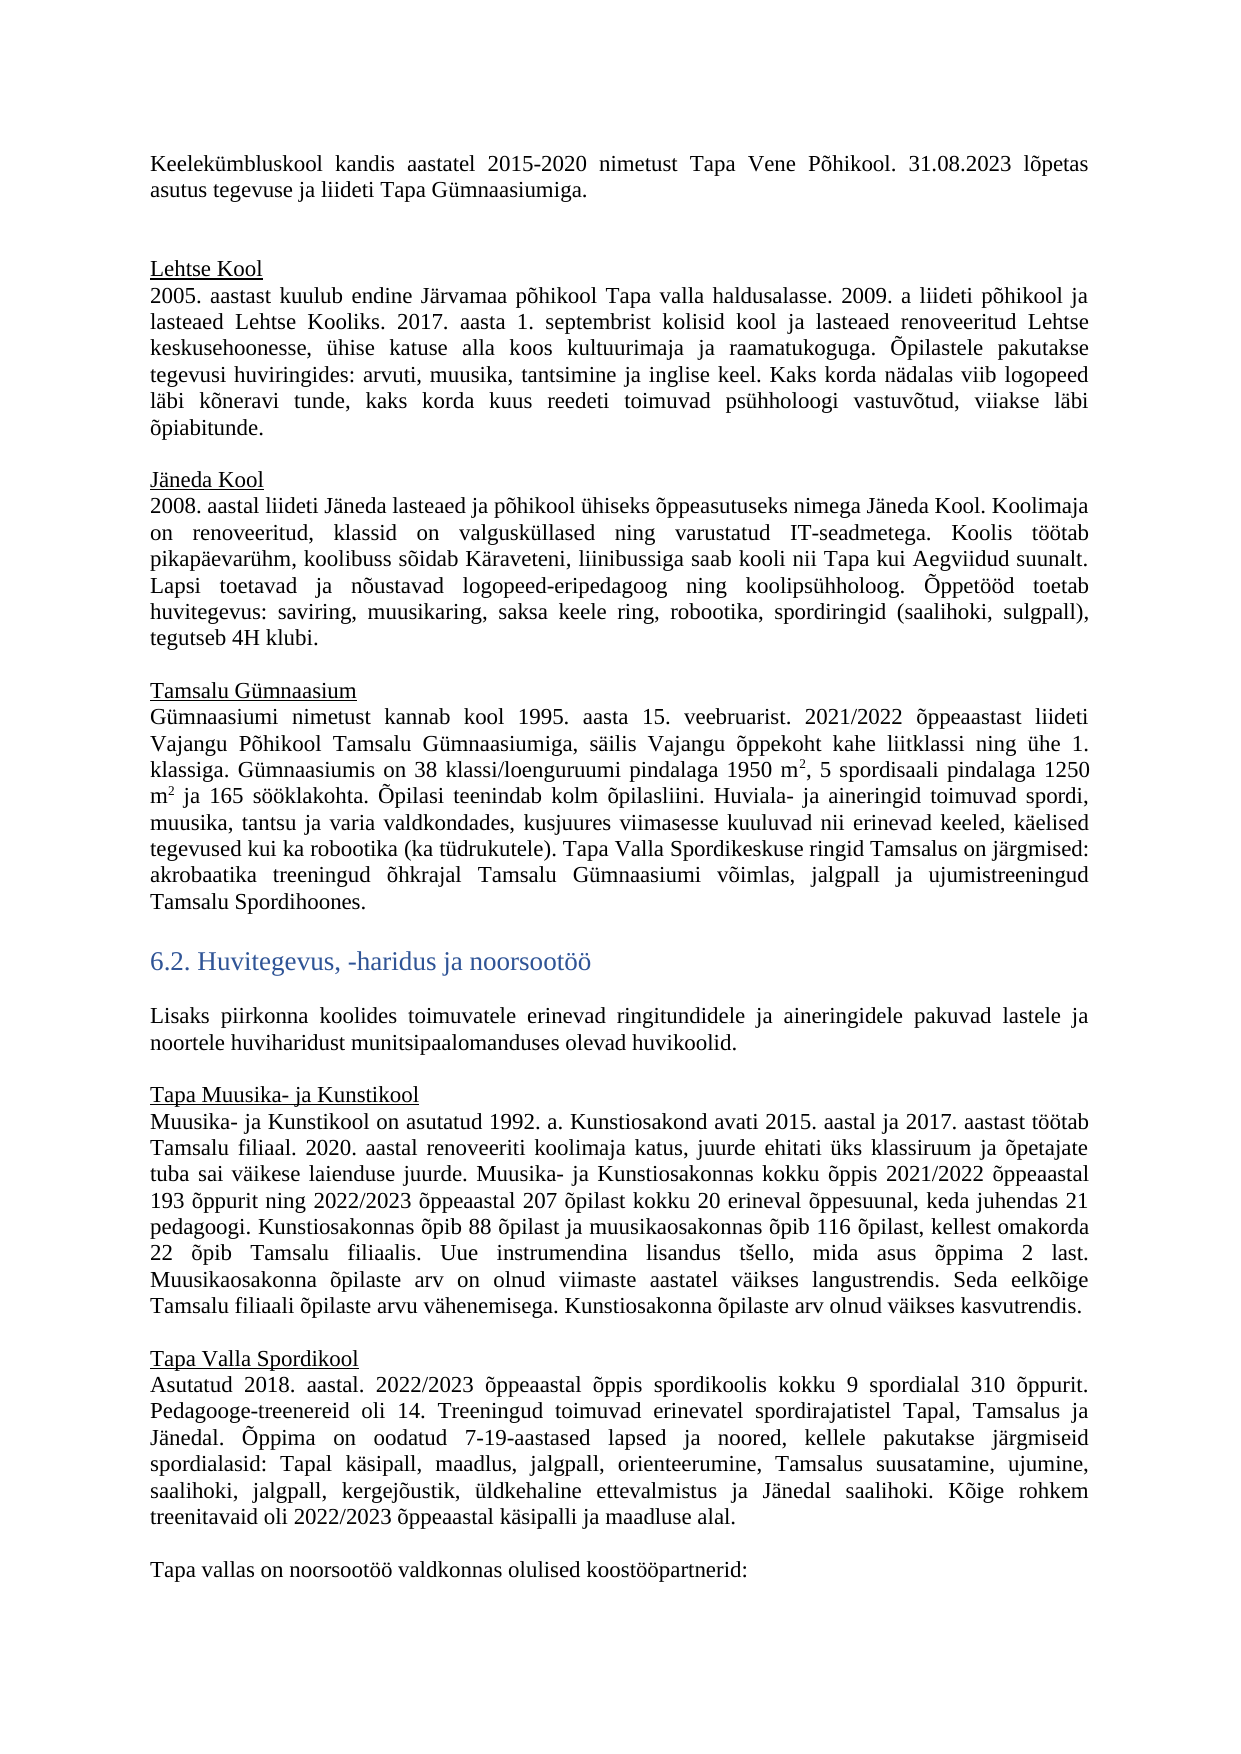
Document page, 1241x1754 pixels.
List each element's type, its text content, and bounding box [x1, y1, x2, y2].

text 2008. aastal liideti Jäneda lasteaed ja põhikool ühiseks õppeasutuseks nimega Jäneda Kool. Koolimaja on renoveeritud, klassid on valgusküllased ning varustatud IT-seadmetega. Koolis töötab pikapäevarühm, koolibuss sõidab Käraveteni, liinibussiga saab kooli nii Tapa kui Aegviidud suunalt. Lapsi toetavad ja nõustavad logopeed-eripedagoog ning koolipsühholoog. Õppetööd toetab huvitegevus: saviring, muusikaring, saksa keele ring, robootika, spordiringid (saalihoki, sulgpall), tegutseb 4H klubi. [150, 493, 1090, 651]
text Lisaks piirkonna koolides toimuvatele erinevad ringitundidele ja aineringidele pakuvad lastele ja noortele huviharidust munitsipaalomanduses olevad huvikoolid. [150, 1002, 1090, 1055]
text Jäneda Kool [150, 466, 1090, 493]
text Tapa Valla Spordikool [150, 1345, 1090, 1371]
text Tapa Muusika- ja Kunstikool [150, 1081, 1090, 1108]
subtitle 6.2. Huvitegevus, -haridus ja noorsootöö [150, 945, 1090, 976]
text 2005. aastast kuulub endine Järvamaa põhikool Tapa valla haldusalasse. 2009. a liideti põhikool ja lasteaed Lehtse Kooliks. 2017. aasta 1. septembrist kolisid kool ja lasteaed renoveeritud Lehtse keskusehoonesse, ühise katuse alla koos kultuurimaja ja raamatukoguga. Õpilastele pakutakse tegevusi huviringides: arvuti, muusika, tantsimine ja inglise keel. Kaks korda nädalas viib logopeed läbi kõneravi tunde, kaks korda kuus reedeti toimuvad psühholoogi vastuvõtud, viiakse läbi õpiabitunde. [150, 282, 1090, 440]
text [150, 150, 1090, 203]
text Tamsalu Gümnaasium [150, 677, 1090, 703]
text Gümnaasiumi nimetust kannab kool 1995. aasta 15. veebruarist. 2021/2022 õppeaastast liideti Vajangu Põhikool Tamsalu Gümnaasiumiga, säilis Vajangu õppekoht kahe liitklassi ning ühe 1. klassiga. Gümnaasiumis on 38 klassi/loenguruumi pindalaga 1950 m2, 5 spordisaali pindalaga 1250 m2 ja 165 sööklakohta. Õpilasi teenindab kolm õpilasliini. Huviala- ja aineringid toimuvad spordi, muusika, tantsu ja varia valdkondades, kusjuures viimasesse kuuluvad nii erinevad keeled, käelised tegevused kui ka robootika (ka tüdrukutele). Tapa Valla Spordikeskuse ringid Tamsalus on järgmised: akrobaatika treeningud õhkrajal Tamsalu Gümnaasiumi võimlas, jalgpall ja ujumistreeningud Tamsalu Spordihoones. [150, 703, 1090, 914]
text Lehtse Kool [150, 255, 1090, 282]
text Asutatud 2018. aastal. 2022/2023 õppeaastal õppis spordikoolis kokku 9 spordialal 310 õppurit. Pedagooge-treenereid oli 14. Treeningud toimuvad erinevatel spordirajatistel Tapal, Tamsalus ja Jänedal. Õppima on oodatud 7-19-aastased lapsed ja noored, kellele pakutakse järgmiseid spordialasid: Tapal käsipall, maadlus, jalgpall, orienteerumine, Tamsalus suusatamine, ujumine, saalihoki, jalgpall, kergejõustik, üldkehaline ettevalmistus ja Jänedal saalihoki. Kõige rohkem treenitavaid oli 2022/2023 õppeaastal käsipalli ja maadluse alal. [150, 1371, 1090, 1529]
text Tapa vallas on noorsootöö valdkonnas olulised koostööpartnerid: [150, 1556, 1090, 1582]
text Muusika- ja Kunstikool on asutatud 1992. a. Kunstiosakond avati 2015. aastal ja 2017. aastast töötab Tamsalu filiaal. 2020. aastal renoveeriti koolimaja katus, juurde ehitati üks klassiruum ja õpetajate tuba sai väikese laienduse juurde. Muusika- ja Kunstiosakonnas kokku õppis 2021/2022 õppeaastal 193 õppurit ning 2022/2023 õppeaastal 207 õpilast kokku 20 erineval õppesuunal, keda juhendas 21 pedagoogi. Kunstiosakonnas õpib 88 õpilast ja muusikaosakonnas õpib 116 õpilast, kellest omakorda 22 õpib Tamsalu filiaalis. Uue instrumendina lisandus tšello, mida asus õppima 2 last. Muusikaosakonna õpilaste arv on olnud viimaste aastatel väikses langustrendis. Seda eelkõige Tamsalu filiaali õpilaste arvu vähenemisega. Kunstiosakonna õpilaste arv olnud väikses kasvutrendis. [150, 1108, 1090, 1318]
